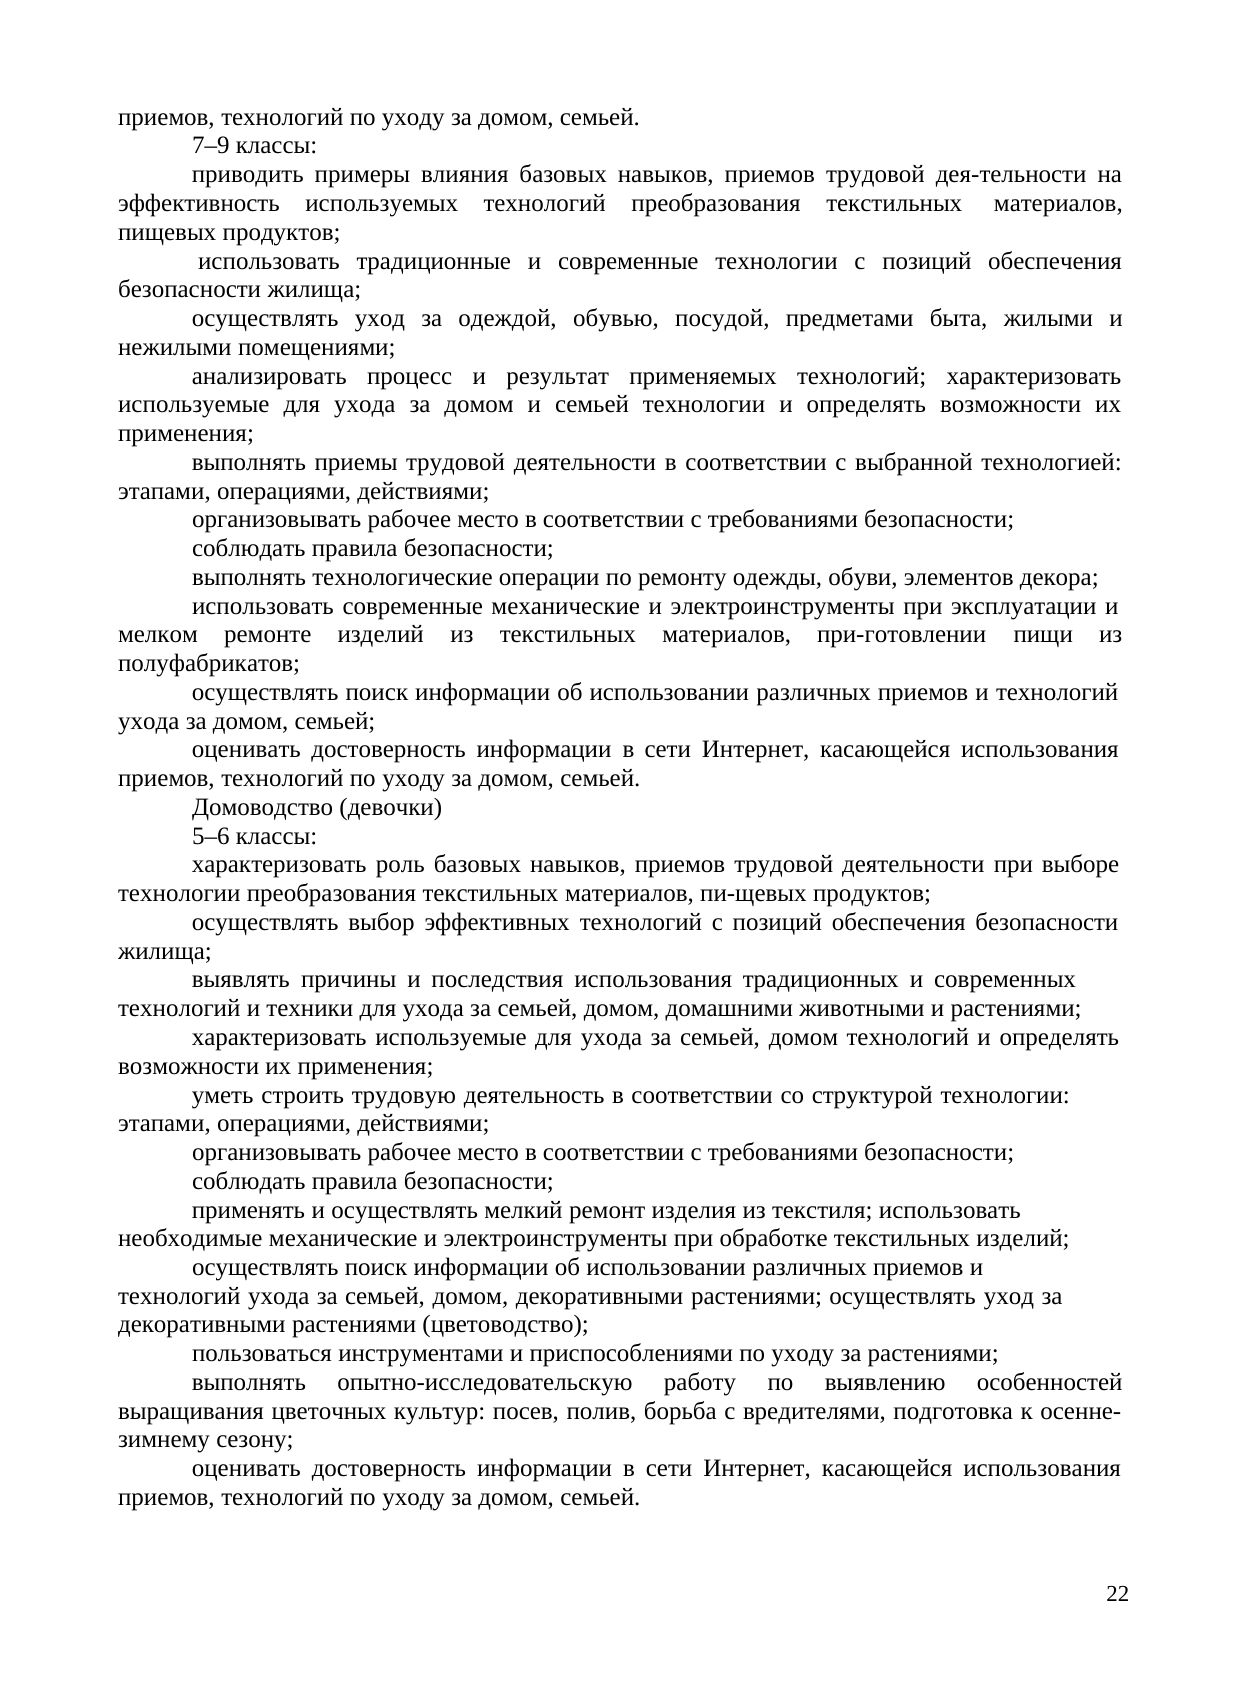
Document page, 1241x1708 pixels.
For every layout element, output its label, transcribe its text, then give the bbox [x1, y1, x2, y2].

text 7–9 классы: [192, 131, 1228, 159]
text уметь строить трудовую деятельность в соответствии со структурой технологии: этапами, операциями, действиями; [118, 1080, 1096, 1137]
text технологий ухода за семьей, домом, декоративными растениями; осуществлять уход за декоративными растениями (цветоводство); [118, 1281, 1096, 1338]
text организовывать рабочее место в соответствии с требованиями безопасности; соблюдать правила безопасности; [192, 1137, 1016, 1195]
text осуществлять поиск информации об использовании различных приемов и [192, 1252, 1228, 1281]
text мелком ремонте изделий из текстильных материалов, при-готовлении пищи из полуфабрикатов; [118, 619, 1122, 677]
text характеризовать роль базовых навыков, приемов трудовой деятельности при выборе технологии преобразования текстильных материалов, пи-щевых продуктов; [118, 849, 1228, 907]
text анализировать процесс и результат применяемых технологий; характеризовать используемые для ухода за домом и семьей технологии и определять возможности их применения; [118, 361, 1121, 447]
text характеризовать используемые для ухода за семьей, домом технологий и определять возможности их применения; [118, 1022, 1228, 1079]
text выявлять причины и последствия использования традиционных и современных технологий и техники для ухода за семьей, домом, домашними животными и растениями; [118, 964, 1096, 1022]
text выполнять приемы трудовой деятельности в соответствии с выбранной технологией: этапами, операциями, действиями; [118, 447, 1122, 504]
text осуществлять уход за одеждой, обувью, посудой, предметами быта, жилыми и нежилыми помещениями; [118, 303, 1122, 361]
text осуществлять выбор эффективных технологий с позиций обеспечения безопасности жилища; [118, 907, 1122, 964]
text использовать традиционные и современные технологии с позиций обеспечения безопасности жилища; [118, 246, 1122, 303]
text выполнять технологические операции по ремонту одежды, обуви, элементов декора; использовать современные механические и электроинструменты при эксплуатации и [192, 562, 1228, 619]
text Домоводство (девочки) 5–6 классы: [192, 792, 444, 849]
text применять и осуществлять мелкий ремонт изделия из текстиля; использовать необходимые механические и электроинструменты при обработке текстильных изделий; [118, 1195, 1096, 1252]
text приводить примеры влияния базовых навыков, приемов трудовой дея-тельности на эффективность используемых технологий преобразования текстильных материалов, пищевых продуктов; [118, 159, 1123, 246]
text пользоваться инструментами и приспособлениями по уходу за растениями; [192, 1338, 1228, 1367]
text приемов, технологий по уходу за домом, семьей. [118, 102, 1228, 131]
text выполнять опытно-исследовательскую работу по выявлению особенностей выращивания цветочных культур: посев, полив, борьба с вредителями, подготовка к осенне- зимнему сезону; [118, 1367, 1122, 1453]
text осуществлять поиск информации об использовании различных приемов и технологий ухода за домом, семьей; [118, 677, 1122, 734]
text оценивать достоверность информации в сети Интернет, касающейся использования приемов, технологий по уходу за домом, семьей. [118, 734, 1122, 792]
text организовывать рабочее место в соответствии с требованиями безопасности; соблюдать правила безопасности; [192, 504, 1016, 562]
text оценивать достоверность информации в сети Интернет, касающейся использования приемов, технологий по уходу за домом, семьей. [118, 1453, 1122, 1511]
